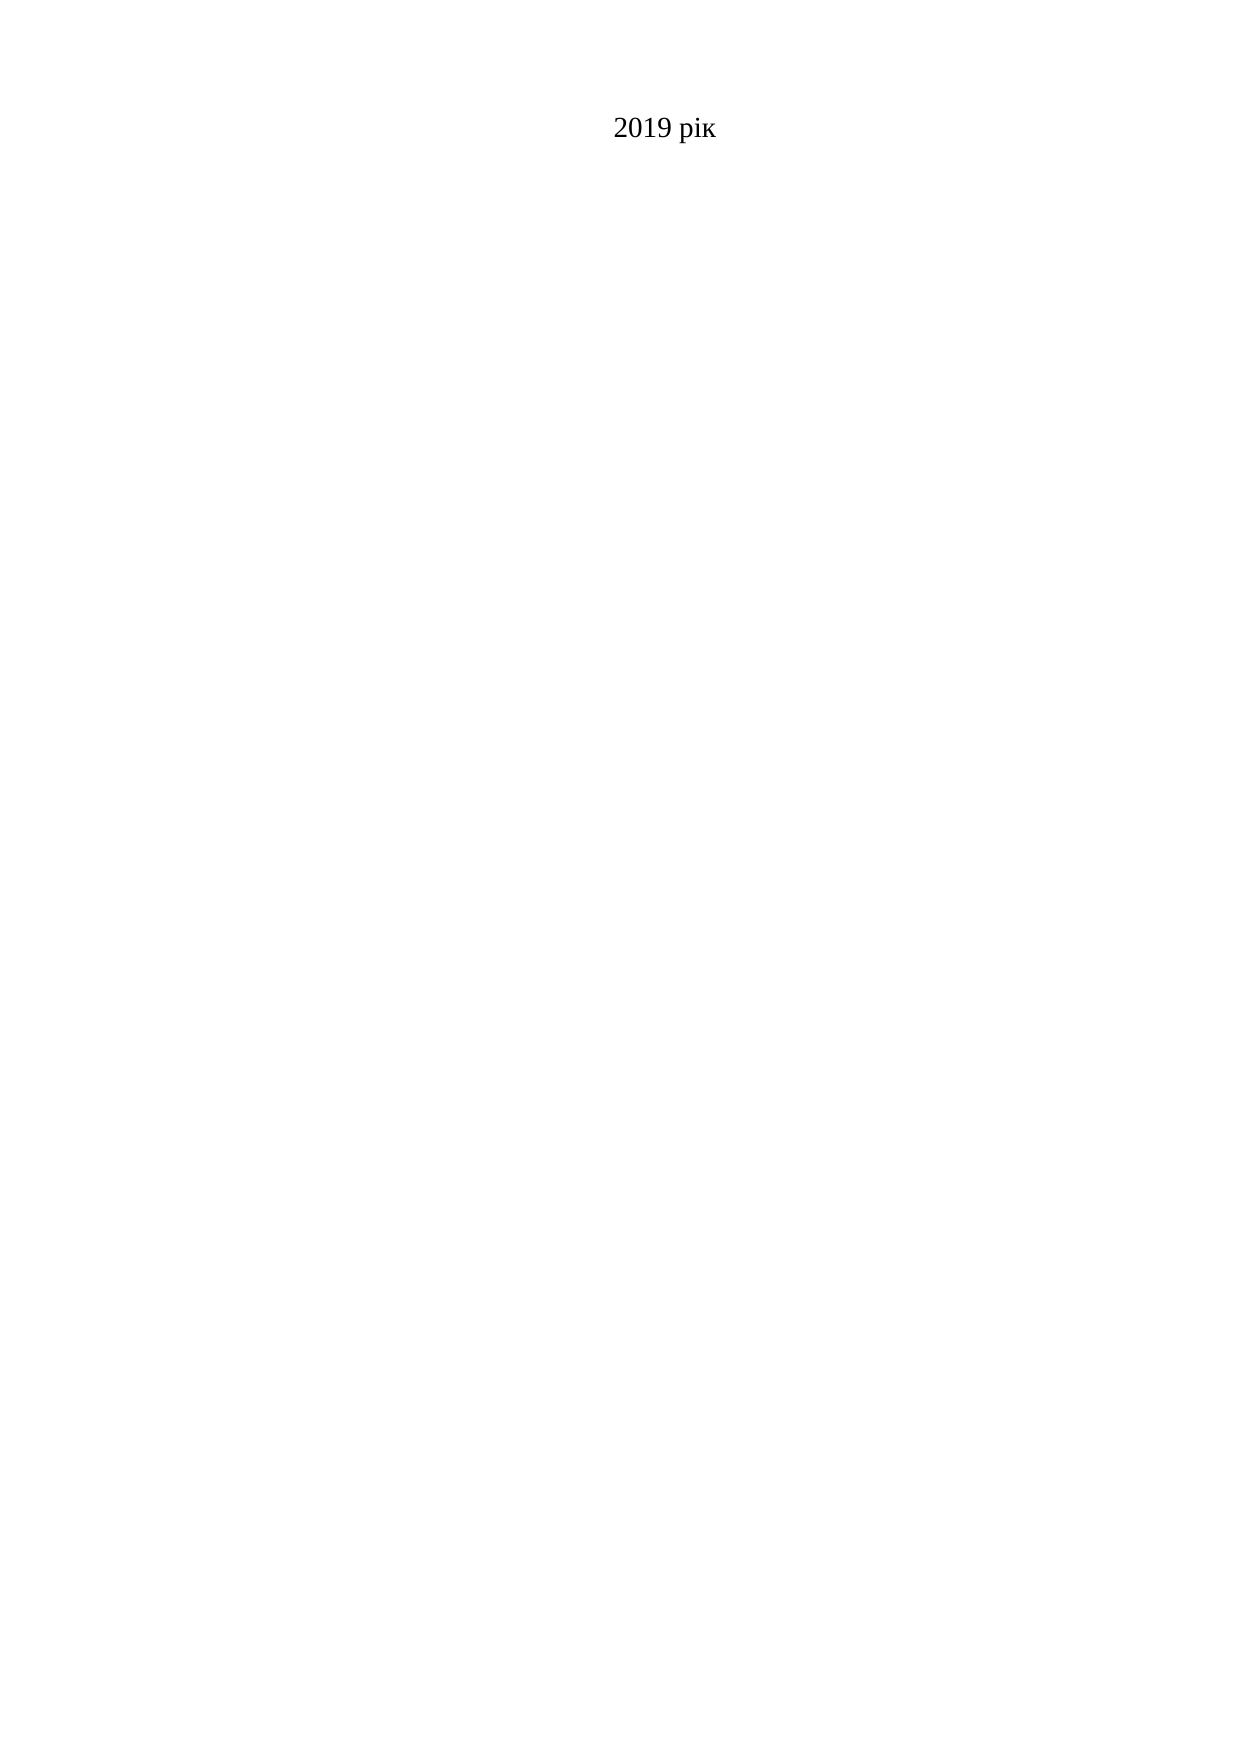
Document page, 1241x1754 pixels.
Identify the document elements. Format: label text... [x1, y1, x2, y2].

subtitle 2019 рік [128, 110, 1201, 144]
